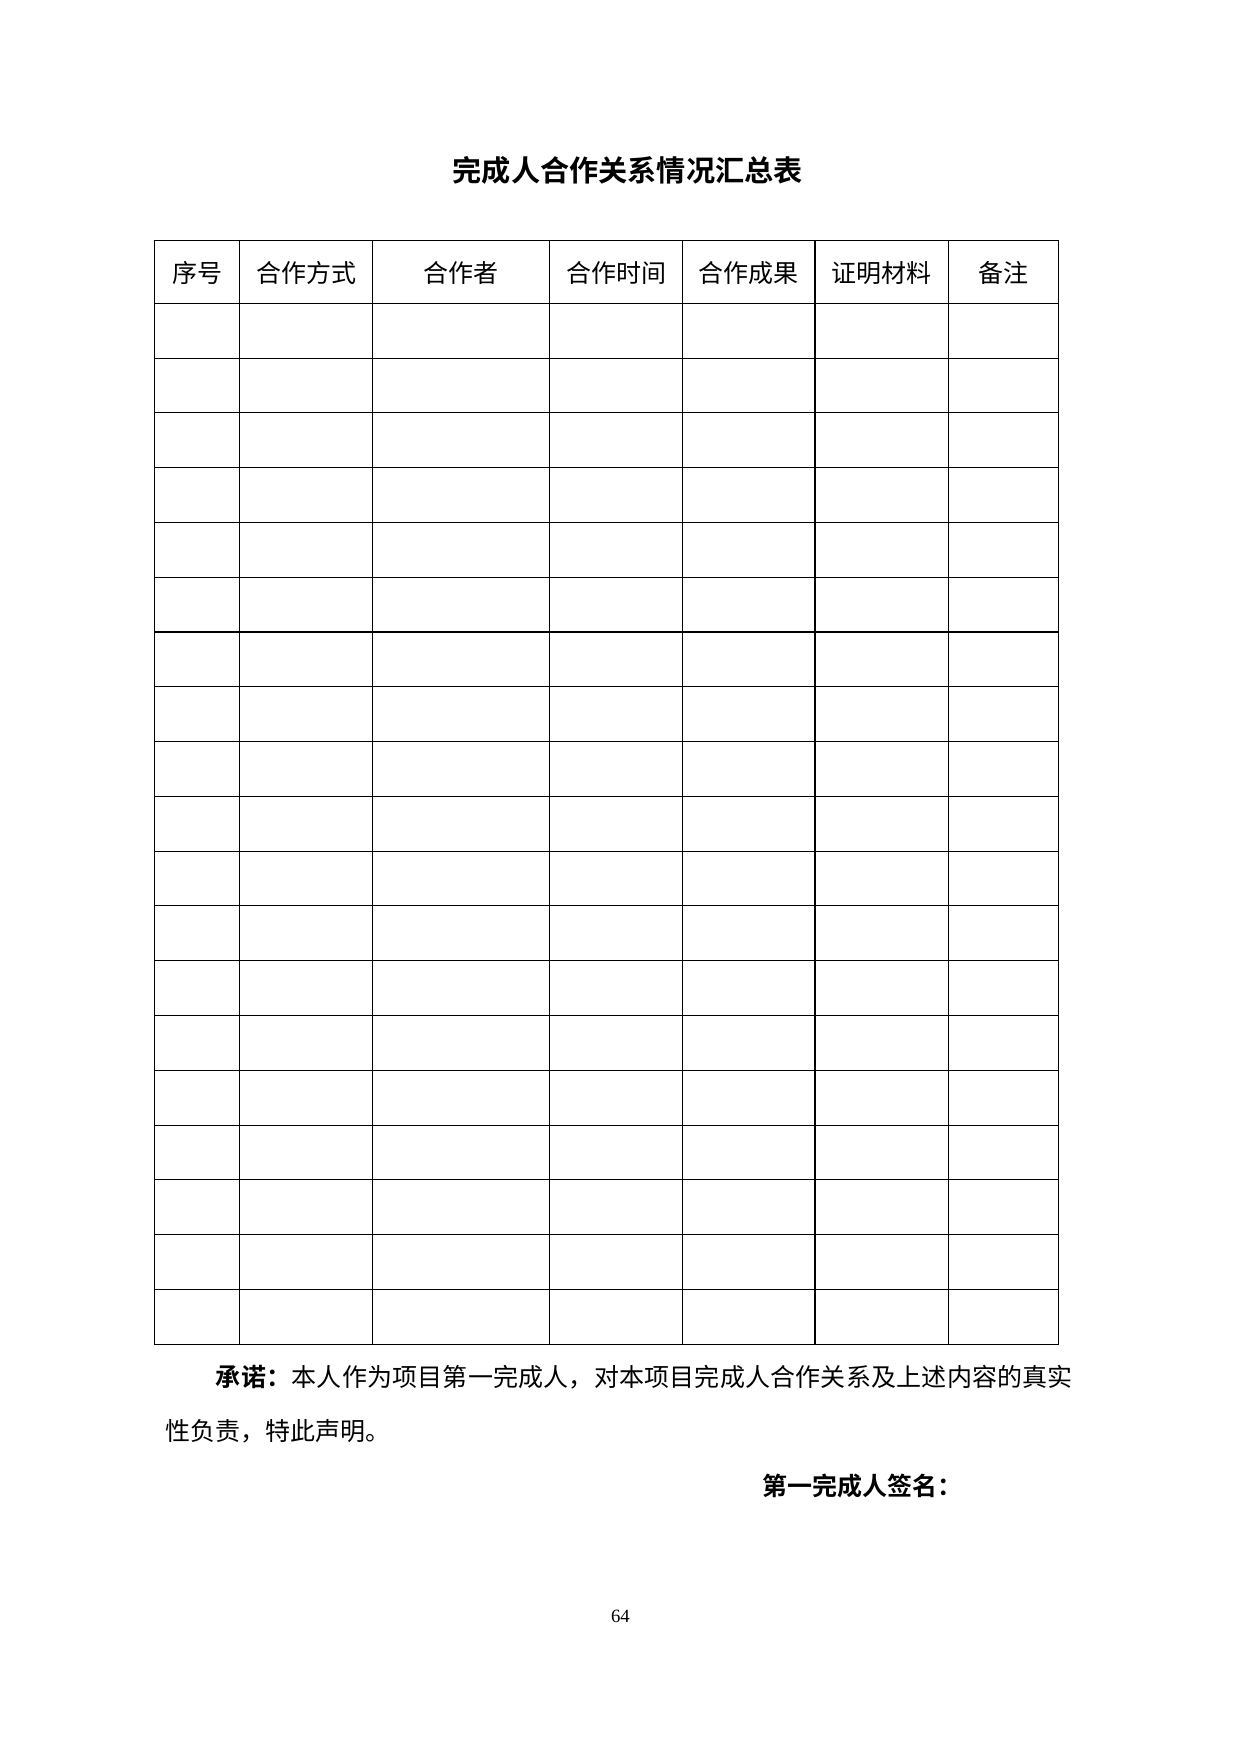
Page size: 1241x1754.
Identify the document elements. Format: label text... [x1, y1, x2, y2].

table_cell [240, 797, 372, 851]
table_cell [683, 523, 814, 577]
table_cell [550, 797, 682, 851]
table_cell [683, 1290, 814, 1344]
table_cell [155, 852, 239, 905]
table_cell [949, 1126, 1058, 1179]
table_cell [155, 359, 239, 412]
table_cell [550, 906, 682, 960]
table_cell [550, 687, 682, 741]
table_cell [155, 633, 239, 686]
table_cell [683, 906, 814, 960]
table_cell [949, 1290, 1058, 1344]
table_cell [816, 1071, 948, 1124]
table_header 合作方式 [240, 241, 372, 303]
table_cell [240, 1071, 372, 1124]
table_header 序号 [155, 241, 239, 303]
table_cell [816, 797, 948, 851]
table_cell [683, 633, 814, 686]
table_cell [550, 1126, 682, 1179]
table_cell [949, 687, 1058, 741]
table_cell [949, 359, 1058, 412]
table_cell [240, 633, 372, 686]
table_cell [550, 633, 682, 686]
table_cell [949, 523, 1058, 577]
table_cell [949, 1016, 1058, 1070]
table_header 合作时间 [550, 241, 682, 303]
table_cell [240, 852, 372, 905]
table_cell [550, 961, 682, 1015]
table_cell [683, 852, 814, 905]
table_cell [683, 1235, 814, 1289]
table_cell [550, 578, 682, 631]
table_cell [240, 1235, 372, 1289]
text 第一完成人签名： [165, 1466, 962, 1502]
table_cell [373, 742, 549, 796]
table_cell [373, 961, 549, 1015]
table_cell [816, 1126, 948, 1179]
table_cell [155, 1235, 239, 1289]
table_cell [373, 1071, 549, 1124]
table_cell [550, 1071, 682, 1124]
table_cell [683, 1126, 814, 1179]
table_cell [373, 1290, 549, 1344]
table_cell [240, 1016, 372, 1070]
table_cell [683, 797, 814, 851]
table_cell [155, 578, 239, 631]
table_cell [816, 578, 948, 631]
table_cell [683, 961, 814, 1015]
table_cell [949, 413, 1058, 467]
table_cell [550, 523, 682, 577]
table_header 证明材料 [816, 241, 948, 303]
table_cell [550, 468, 682, 522]
table_cell [683, 468, 814, 522]
table_cell [155, 742, 239, 796]
table_cell [550, 413, 682, 467]
table_cell [816, 852, 948, 905]
table_cell [240, 413, 372, 467]
table_cell [816, 961, 948, 1015]
text 承诺：本人作为项目第一完成人，对本项目完成人合作关系及上述内容的真实性负责，特此声明。 [165, 1357, 1075, 1448]
table_cell [949, 468, 1058, 522]
table_cell [816, 468, 948, 522]
table_cell [373, 1126, 549, 1179]
table_cell [155, 687, 239, 741]
table_cell [373, 1180, 549, 1234]
table_cell [240, 359, 372, 412]
table_cell [949, 961, 1058, 1015]
table_cell [816, 523, 948, 577]
table_cell [240, 468, 372, 522]
table_cell [155, 797, 239, 851]
table_header 合作成果 [683, 241, 814, 303]
table_cell [816, 1235, 948, 1289]
table_cell [816, 413, 948, 467]
table_cell [240, 1180, 372, 1234]
table_cell [373, 1016, 549, 1070]
table_cell [816, 304, 948, 357]
table_cell [155, 413, 239, 467]
table_cell [816, 1290, 948, 1344]
table_cell [240, 578, 372, 631]
table_cell [949, 1071, 1058, 1124]
table_cell [683, 578, 814, 631]
table_cell [155, 961, 239, 1015]
table_cell [949, 578, 1058, 631]
table_cell [373, 797, 549, 851]
table_cell [550, 852, 682, 905]
table_cell [240, 687, 372, 741]
table_cell [816, 742, 948, 796]
table_cell [949, 1235, 1058, 1289]
table_cell [373, 468, 549, 522]
table_cell [683, 1180, 814, 1234]
table_cell [949, 906, 1058, 960]
table_cell [373, 687, 549, 741]
table_cell [155, 1290, 239, 1344]
table_cell [155, 1071, 239, 1124]
table_cell [816, 906, 948, 960]
table_cell [683, 1016, 814, 1070]
table_cell [550, 742, 682, 796]
table_cell [816, 1016, 948, 1070]
table_cell [816, 1180, 948, 1234]
table_cell [550, 1235, 682, 1289]
table_cell [550, 1290, 682, 1344]
table_cell [240, 523, 372, 577]
table_cell [373, 523, 549, 577]
table_cell [373, 304, 549, 357]
table_cell [373, 906, 549, 960]
table_cell [683, 742, 814, 796]
table_cell [155, 304, 239, 357]
table_cell [240, 1290, 372, 1344]
table_cell [155, 906, 239, 960]
table_cell [240, 742, 372, 796]
table_cell [683, 359, 814, 412]
table_cell [373, 359, 549, 412]
table_cell [550, 1016, 682, 1070]
table_cell [683, 304, 814, 357]
table_cell [373, 1235, 549, 1289]
table_cell [155, 523, 239, 577]
table_cell [550, 1180, 682, 1234]
table_cell [949, 633, 1058, 686]
table_cell [373, 413, 549, 467]
table_cell [949, 304, 1058, 357]
table_cell [373, 578, 549, 631]
table_cell [240, 906, 372, 960]
table_cell [240, 304, 372, 357]
table_cell [816, 359, 948, 412]
table_cell [949, 742, 1058, 796]
table_header 备注 [949, 241, 1058, 303]
table_cell [683, 687, 814, 741]
table_cell [816, 687, 948, 741]
table_cell [949, 852, 1058, 905]
table_header 合作者 [373, 241, 549, 303]
table_cell [683, 413, 814, 467]
table_cell [240, 961, 372, 1015]
table_cell [949, 1180, 1058, 1234]
table_cell [373, 633, 549, 686]
text 完成人合作关系情况汇总表 [165, 148, 1075, 190]
table_cell [373, 852, 549, 905]
table_cell [155, 1126, 239, 1179]
table_cell [949, 797, 1058, 851]
table_cell [550, 359, 682, 412]
table_cell [816, 633, 948, 686]
table_cell [155, 468, 239, 522]
table_cell [550, 304, 682, 357]
table_cell [155, 1016, 239, 1070]
table_cell [240, 1126, 372, 1179]
table_cell [155, 1180, 239, 1234]
table_cell [683, 1071, 814, 1124]
